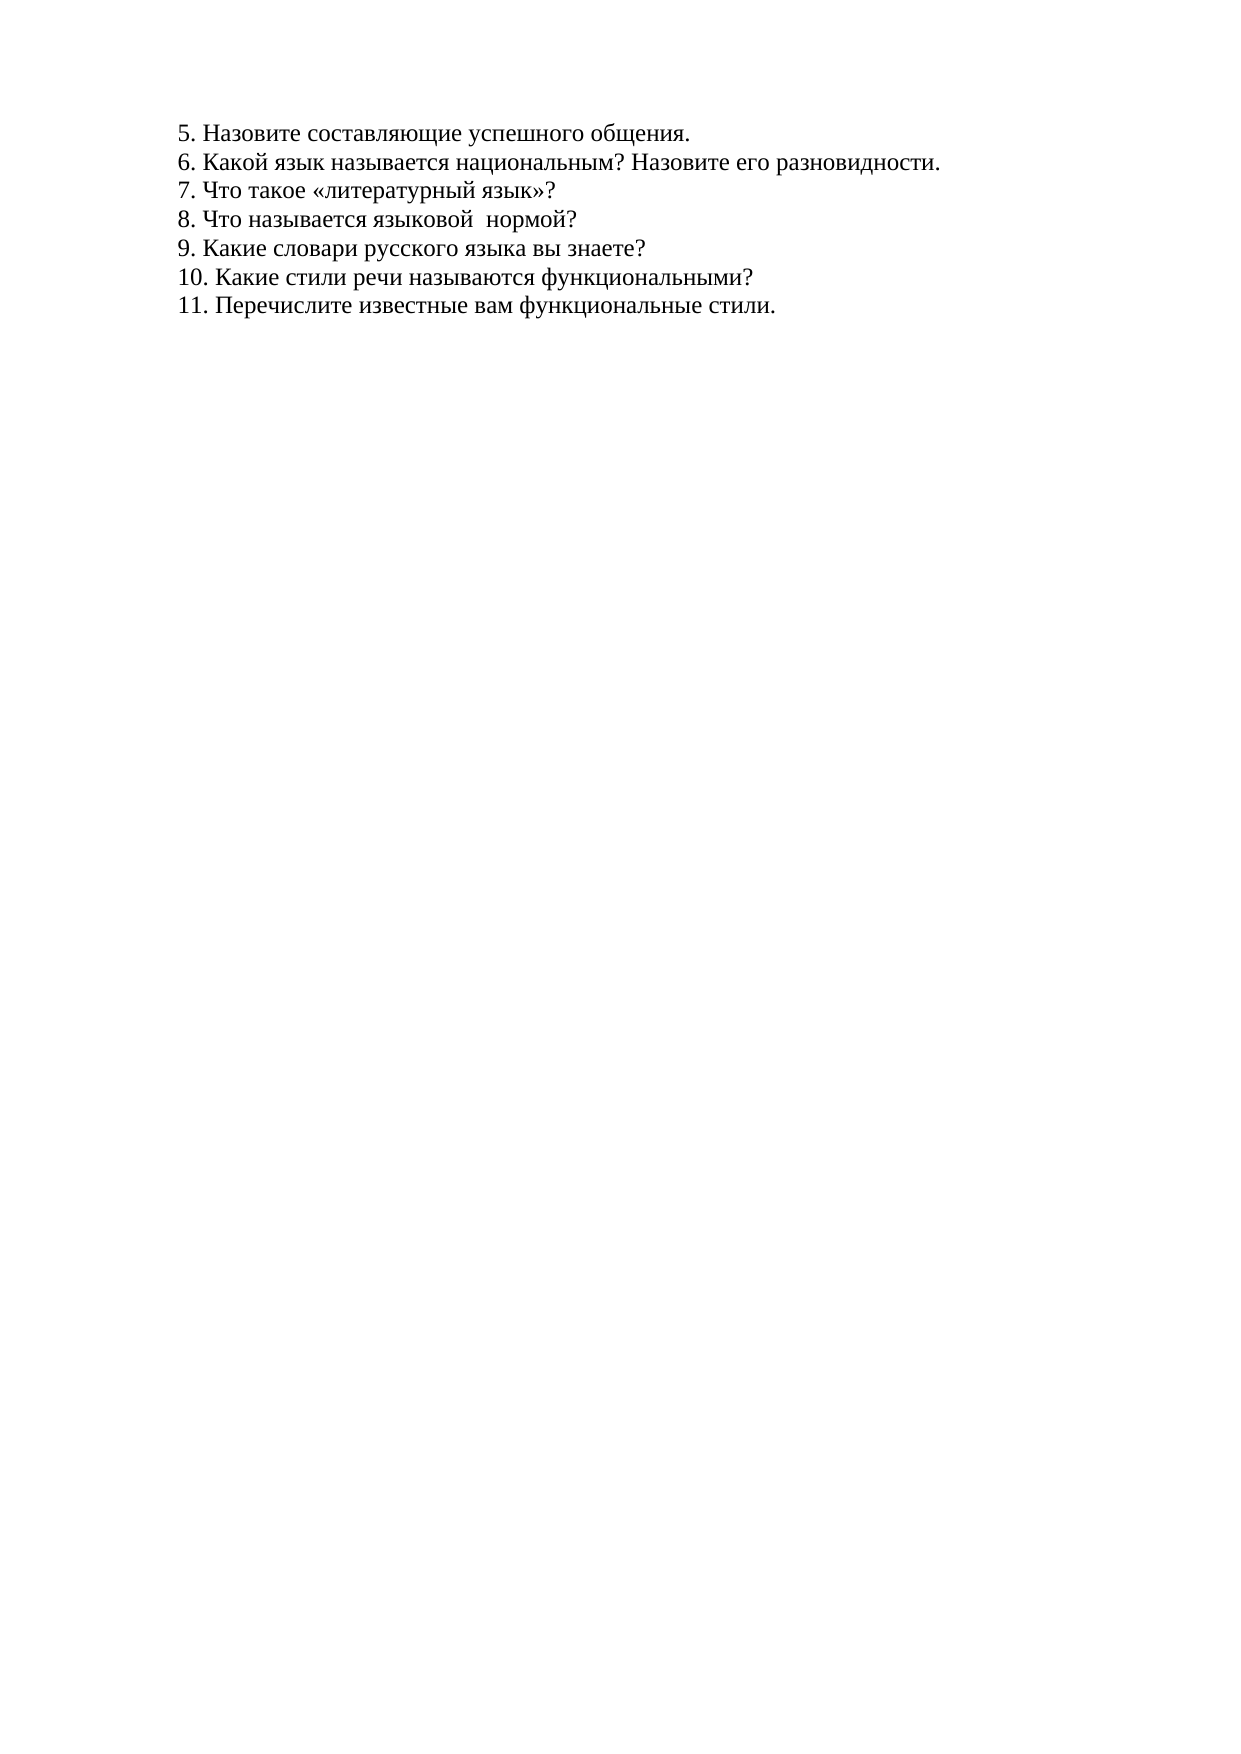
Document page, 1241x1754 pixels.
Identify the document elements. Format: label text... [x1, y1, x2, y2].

text 5. Назовите составляющие успешного общения. [177, 118, 1152, 147]
text 10. Какие стили речи называются функциональными? [177, 262, 1152, 291]
text 9. Какие словари русского языка вы знаете? [177, 233, 1152, 262]
text 6. Какой язык называется национальным? Назовите его разновидности. [177, 147, 1152, 176]
text 11. Перечислите известные вам функциональные стили. [177, 291, 1152, 319]
text 8. Что называется языковой нормой? [177, 204, 1152, 233]
text 7. Что такое «литературный язык»? [177, 176, 1152, 204]
